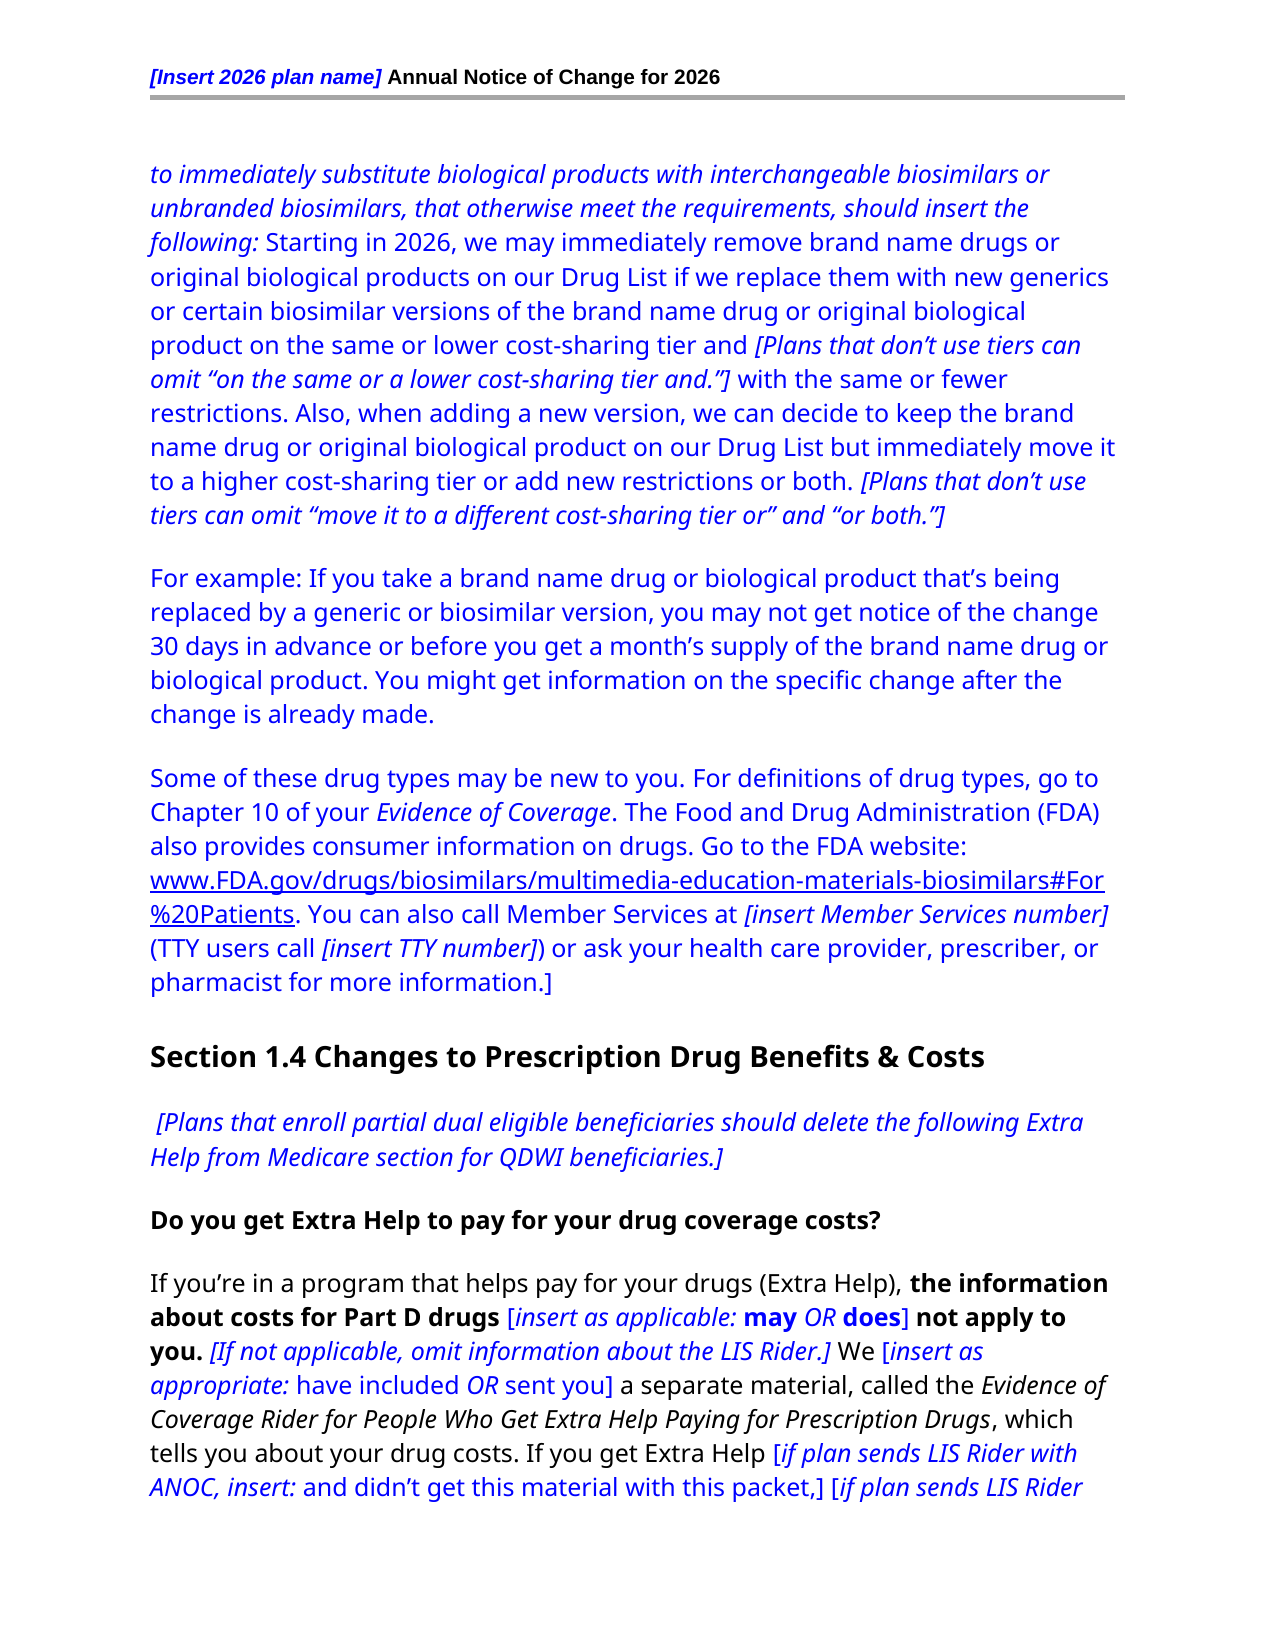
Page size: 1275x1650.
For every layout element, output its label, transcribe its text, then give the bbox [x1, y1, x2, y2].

text [Plans that enroll partial dual eligible beneficiaries should delete the following Extra Help from Medicare section for QDWI beneficiaries.] [150, 1105, 1125, 1173]
subtitle Do you get Extra Help to pay for your drug coverage costs? [150, 1202, 1125, 1236]
text Some of these drug types may be new to you. For definitions of drug types, go to Chapter 10 of your Evidence of Coverage. The Food and Drug Administration (FDA) also provides consumer information on drugs. Go to the FDA website: www.FDA.gov/drugs/biosimilars/multimedia-education-materials-biosimilars#For%20Patients. You can also call Member Services at [insert Member Services number] (TTY users call [insert TTY number]) or ask your health care provider, prescriber, or pharmacist for more information.] [150, 760, 1125, 999]
subtitle Section 1.4 Changes to Prescription Drug Benefits & Costs [150, 1036, 1125, 1076]
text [150, 157, 1125, 532]
text For example: If you take a brand name drug or biological product that’s being replaced by a generic or biosimilar version, you may not get notice of the change 30 days in advance or before you get a month’s supply of the brand name drug or biological product. You might get information on the specific change after the change is already made. [150, 561, 1125, 731]
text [150, 1266, 1125, 1504]
